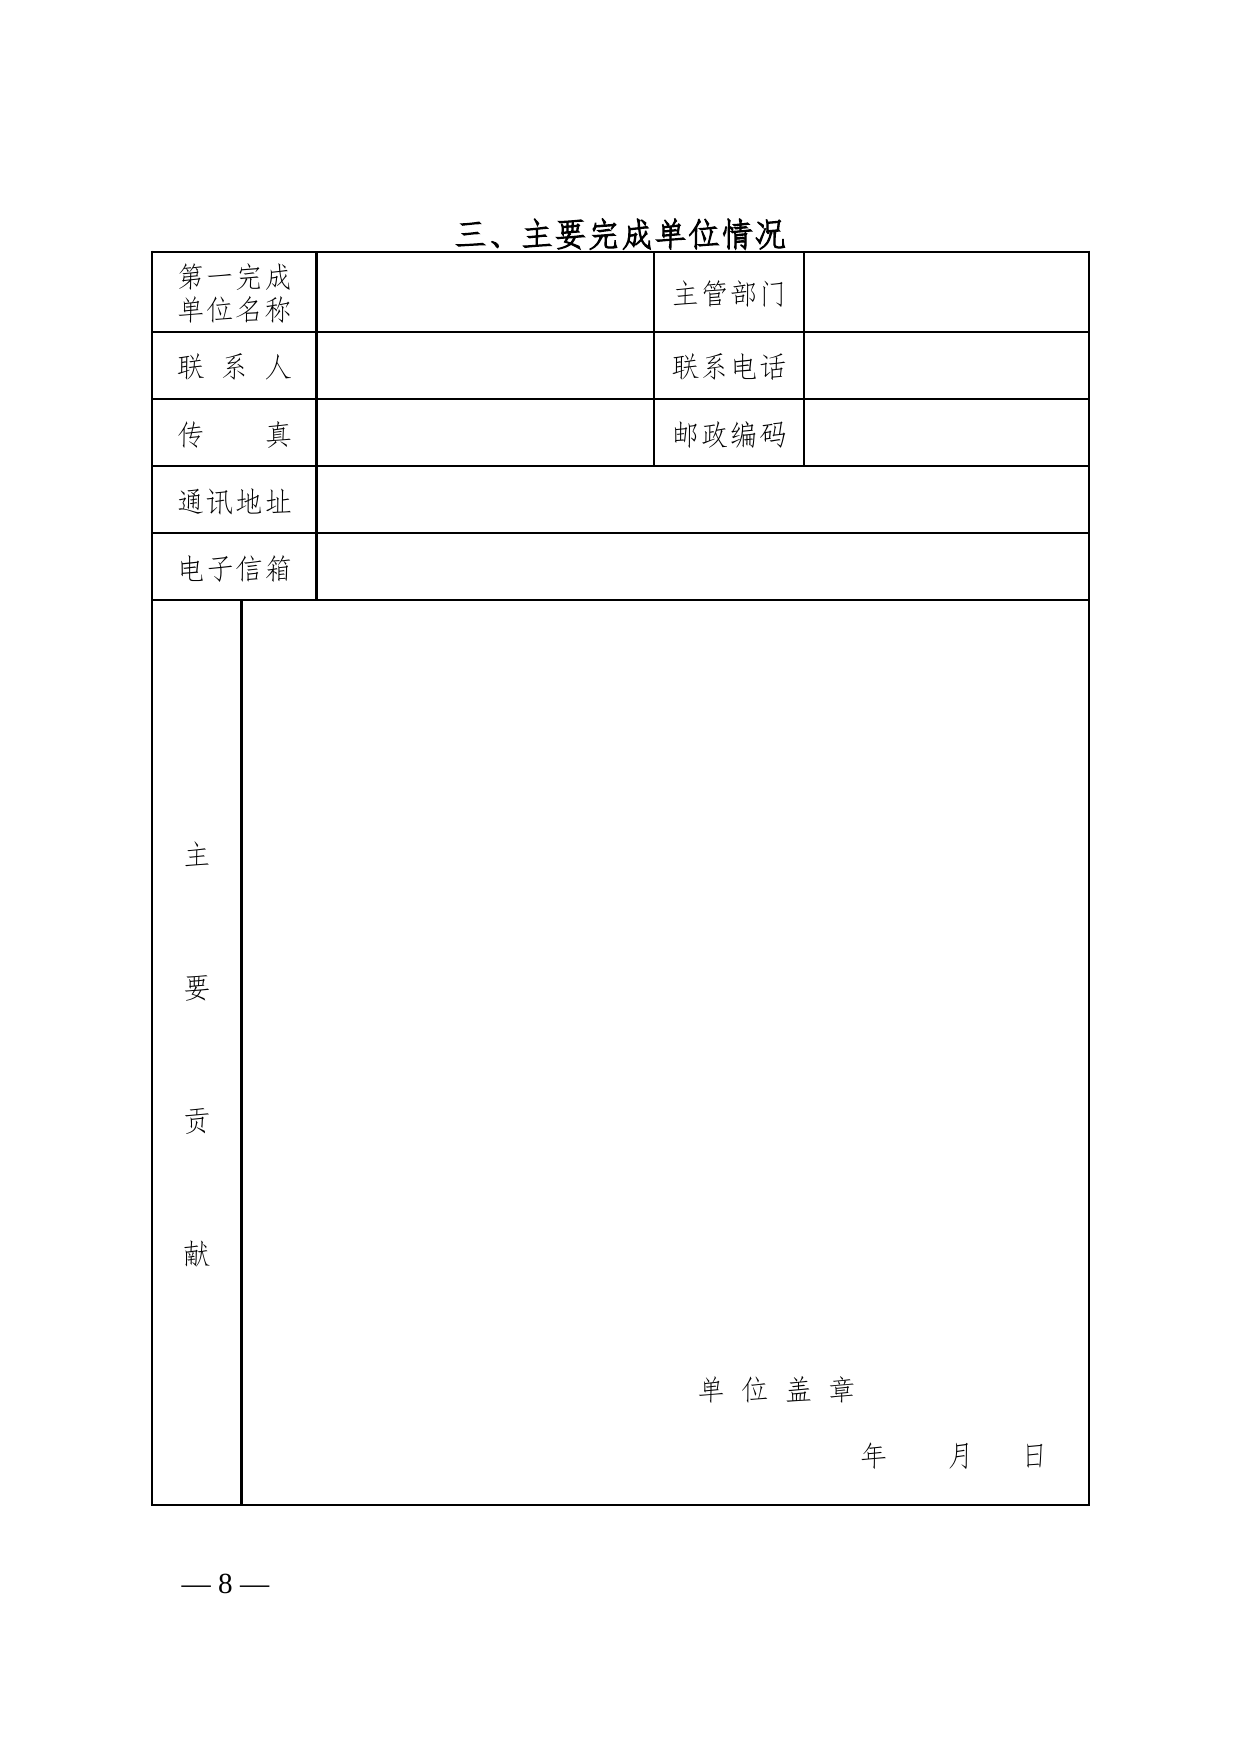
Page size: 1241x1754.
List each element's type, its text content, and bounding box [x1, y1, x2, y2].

table_cell 传 真 [153, 400, 315, 465]
table_header 主管部门 [655, 253, 803, 331]
table_cell [805, 333, 1088, 398]
table_cell [318, 467, 1088, 532]
table_cell [318, 400, 653, 465]
table_header [805, 253, 1088, 331]
table_cell 联系电话 [655, 333, 803, 398]
table_cell [805, 400, 1088, 465]
table_header [318, 253, 653, 331]
text 三、主要完成单位情况 [159, 213, 1081, 251]
table_cell 主 要 贡 献 [153, 601, 240, 1504]
table_cell [318, 333, 653, 398]
table_cell 单 位 盖 章 年 月 日 [243, 601, 1088, 1504]
table_cell 通讯地址 [153, 467, 315, 532]
table_header 第一完成 单位名称 [153, 253, 315, 331]
table_cell [318, 534, 1088, 599]
table_cell 联 系 人 [153, 333, 315, 398]
table_cell 电子信箱 [153, 534, 315, 599]
table_cell 邮政编码 [655, 400, 803, 465]
